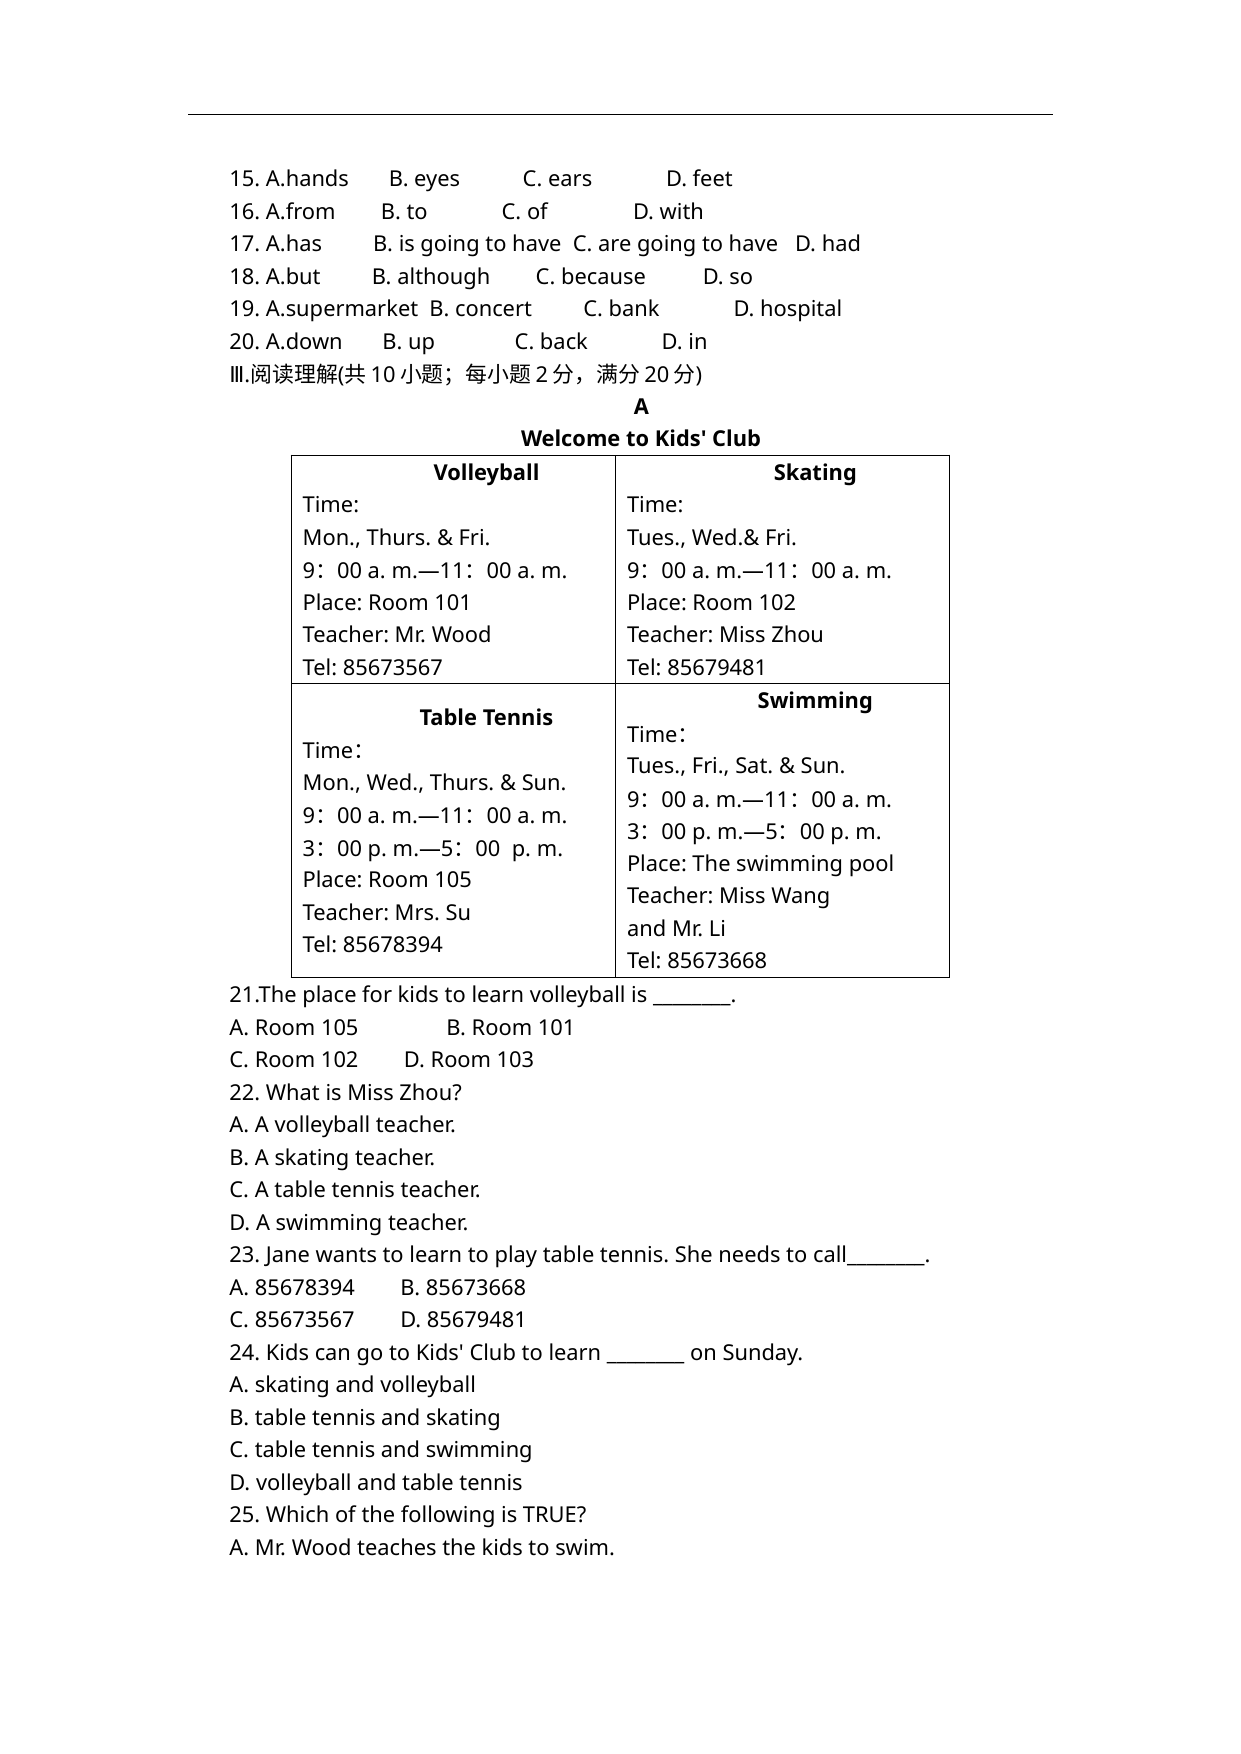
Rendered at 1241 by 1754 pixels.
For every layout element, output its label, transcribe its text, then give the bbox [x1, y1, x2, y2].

text D. A swimming teacher. [187, 1205, 1053, 1238]
text 23. Jane wants to learn to play table tennis. She needs to call________. [187, 1238, 1053, 1270]
text 22. What is Miss Zhou? [187, 1075, 1053, 1108]
text A [187, 389, 1053, 422]
table_cell Table Tennis Time： Mon., Wed., Thurs. & Sun. 9：00 a. m.—11：00 a. m. 3：00 p. m.—5：00 p. m. Place: Room 105 Teacher: Mrs. Su Tel: 85678394 [292, 684, 615, 977]
text 20. A.down B. up C. back D. in [187, 324, 1053, 357]
text A. 85678394 B. 85673668 [187, 1270, 1053, 1303]
text A. skating and volleyball [187, 1368, 1053, 1400]
text A. Mr. Wood teaches the kids to swim. [187, 1530, 1053, 1563]
text C. table tennis and swimming [187, 1433, 1053, 1465]
text 19. A.supermarket B. concert C. bank D. hospital [187, 292, 1053, 324]
text A. A volleyball teacher. [187, 1108, 1053, 1140]
table_header Skating Time: Tues., Wed.& Fri. 9：00 a. m.—11：00 a. m. Place: Room 102 Teacher: Miss Zhou Tel: 85679481 [616, 456, 949, 683]
text 25. Which of the following is TRUE? [187, 1498, 1053, 1530]
text Welcome to Kids' Club [187, 422, 1053, 454]
text Ⅲ.阅读理解(共10小题；每小题2分，满分20分) [187, 357, 1053, 389]
text 21.The place for kids to learn volleyball is ________. [187, 978, 1053, 1010]
text C. Room 102 D. Room 103 [187, 1043, 1053, 1075]
text A. Room 105 B. Room 101 [187, 1010, 1053, 1043]
table_header Volleyball Time: Mon., Thurs. & Fri. 9：00 a. m.—11：00 a. m. Place: Room 101 Teacher: Mr. Wood Tel: 85673567 [292, 456, 615, 683]
text B. table tennis and skating [187, 1400, 1053, 1433]
text 17. A.has B. is going to have C. are going to have D. had [187, 227, 1053, 259]
table_cell Swimming Time： Tues., Fri., Sat. & Sun. 9：00 a. m.—11：00 a. m. 3：00 p. m.—5：00 p. m. Place: The swimming pool Teacher: Miss Wang and Mr. Li Tel: 85673668 [616, 684, 949, 977]
text D. volleyball and table tennis [187, 1465, 1053, 1498]
text 16. A.from B. to C. of D. with [187, 194, 1053, 227]
text 15. A.hands B. eyes C. ears D. feet [187, 162, 1053, 194]
text B. A skating teacher. [187, 1140, 1053, 1173]
text 24. Kids can go to Kids' Club to learn ________ on Sunday. [187, 1335, 1053, 1368]
text C. A table tennis teacher. [187, 1173, 1053, 1205]
text 18. A.but B. although C. because D. so [187, 259, 1053, 292]
text C. 85673567 D. 85679481 [187, 1303, 1053, 1335]
